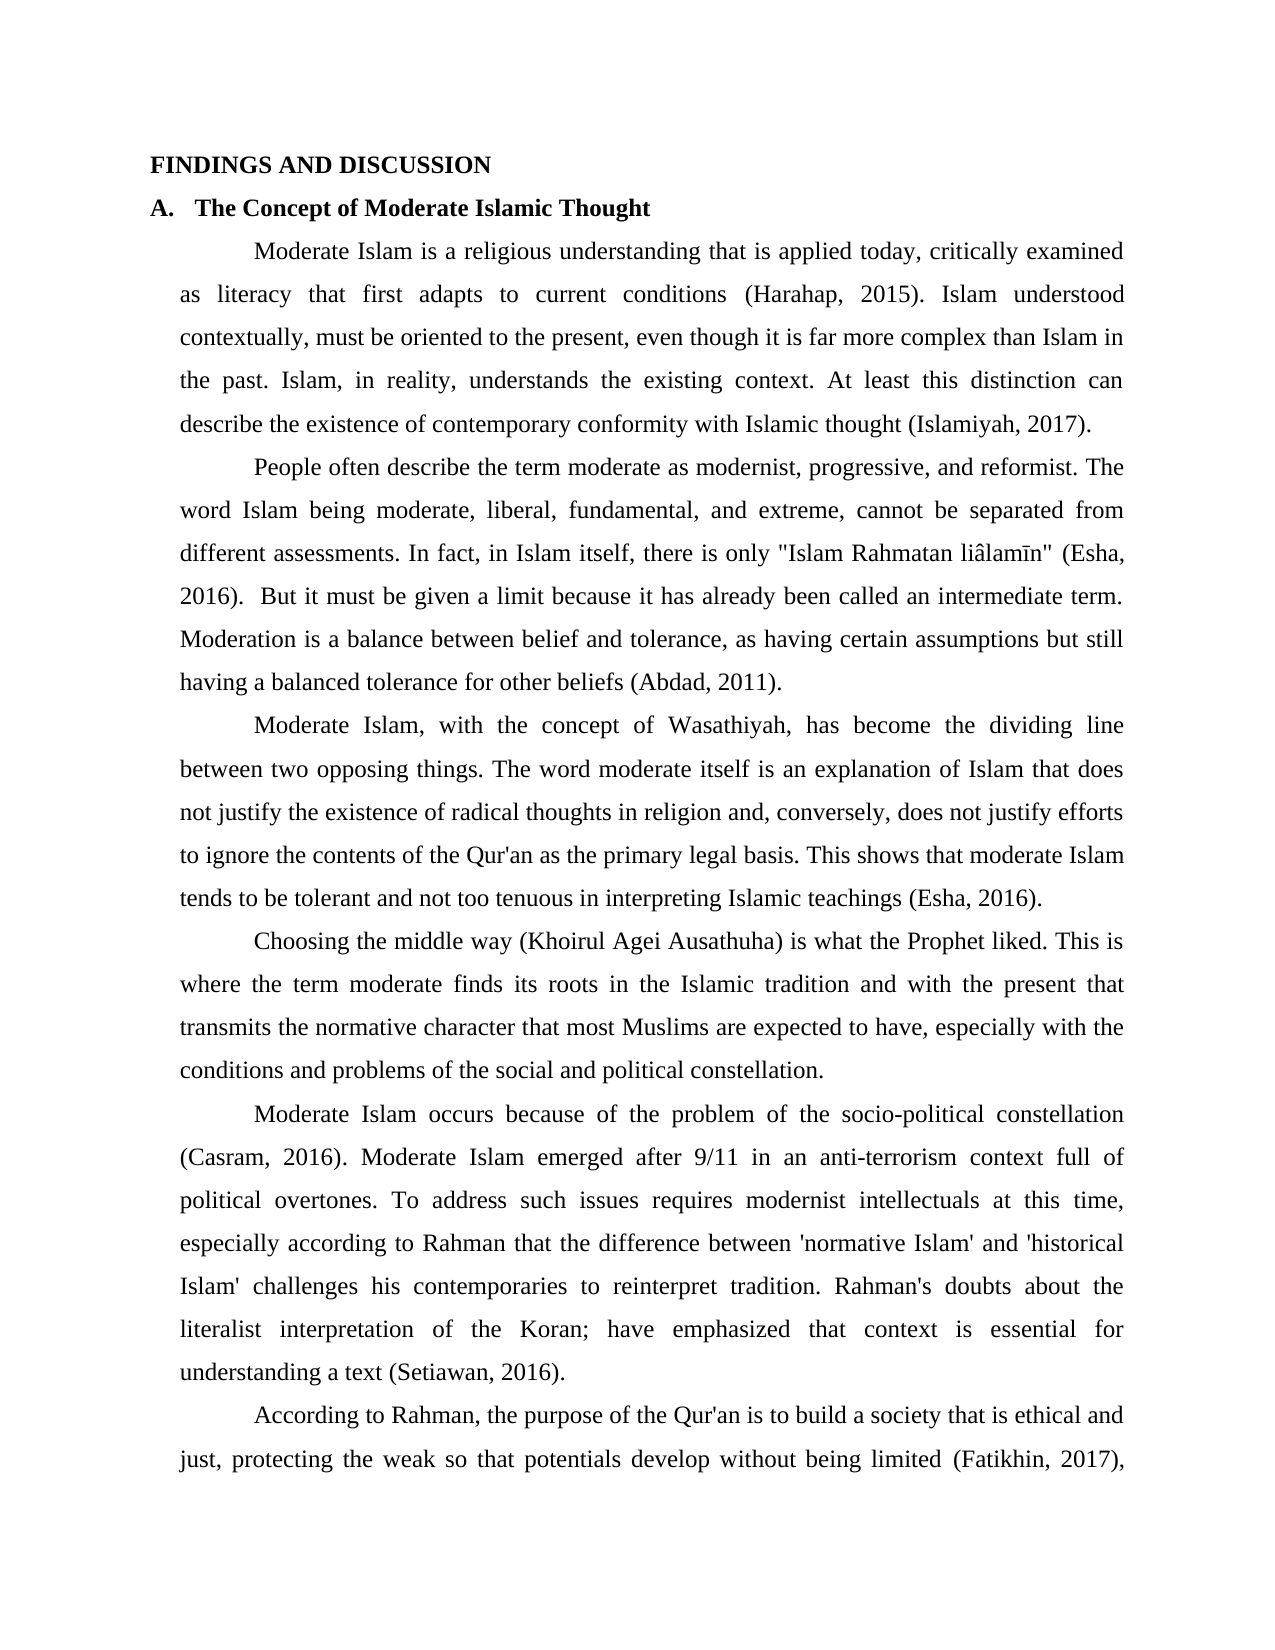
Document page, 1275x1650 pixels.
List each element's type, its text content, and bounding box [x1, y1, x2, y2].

list People often describe the term moderate as modernist, progressive, and reformist. The word Islam being moderate, liberal, fundamental, and extreme, cannot be separated from different assessments. In fact, in Islam itself, there is only "Islam Rahmatan liâlamīn" (Esha, 2016). But it must be given a limit because it has already been called an intermediate term. Moderation is a balance between belief and tolerance, as having certain assumptions but still having a balanced tolerance for other beliefs (Abdad, 2011). [179, 452, 1125, 696]
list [179, 1401, 1125, 1472]
list Moderate Islam, with the concept of Wasathiyah, has become the dividing line between two opposing things. The word moderate itself is an explanation of Islam that does not justify the existence of radical thoughts in religion and, conversely, does not justify efforts to ignore the contents of the Qur'an as the primary legal basis. This shows that moderate Islam tends to be tolerant and not too tenuous in interpreting Islamic teachings (Esha, 2016). [179, 711, 1125, 912]
list Moderate Islam is a religious understanding that is applied today, critically examined as literacy that first adapts to current conditions (Harahap, 2015). Islam understood contextually, must be oriented to the present, even though it is far more complex than Islam in the past. Islam, in reality, understands the existing context. At least this distinction can describe the existence of contemporary conformity with Islamic thought (Islamiyah, 2017). [179, 236, 1125, 437]
list The Concept of Moderate Islamic Thought [150, 193, 1125, 222]
list Moderate Islam occurs because of the problem of the socio-political constellation (Casram, 2016). Moderate Islam emerged after 9/11 in an anti-terrorism context full of political overtones. To address such issues requires modernist intellectuals at this time, especially according to Rahman that the difference between 'normative Islam' and 'historical Islam' challenges his contemporaries to reinterpret tradition. Rahman's doubts about the literalist interpretation of the Koran; have emphasized that context is essential for understanding a text (Setiawan, 2016). [179, 1099, 1125, 1386]
list Choosing the middle way (Khoirul Agei Ausathuha) is what the Prophet liked. This is where the term moderate finds its roots in the Islamic tradition and with the present that transmits the normative character that most Muslims are expected to have, especially with the conditions and problems of the social and political constellation. [179, 926, 1125, 1084]
text FINDINGS AND DISCUSSION [150, 150, 1125, 179]
